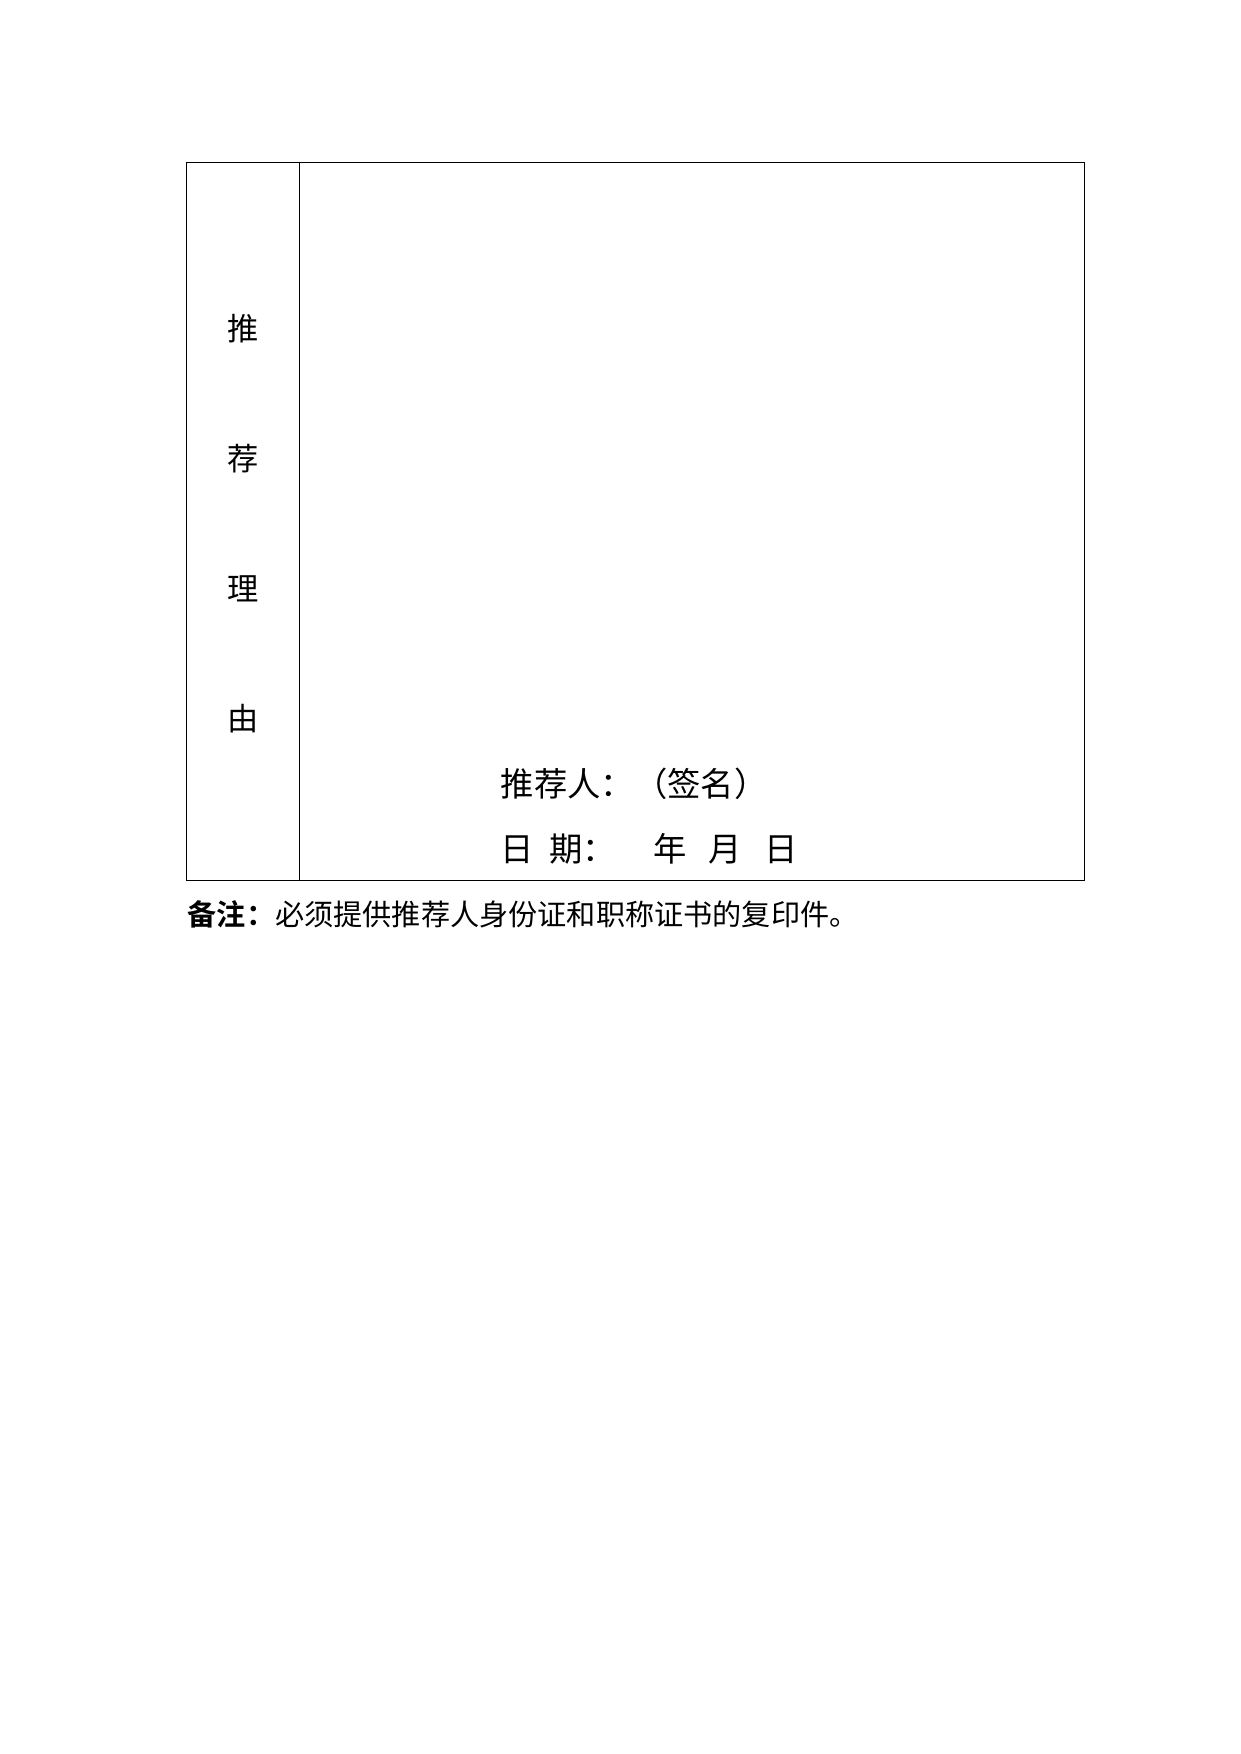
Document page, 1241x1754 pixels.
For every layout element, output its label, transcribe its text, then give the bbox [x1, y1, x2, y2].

text 备注：必须提供推荐人身份证和职称证书的复印件。 [187, 881, 1053, 946]
table_cell 推荐人：（签名） 日 期： 年 月 日 [300, 163, 1084, 879]
table_cell 推 荐 理 由 [187, 163, 299, 879]
